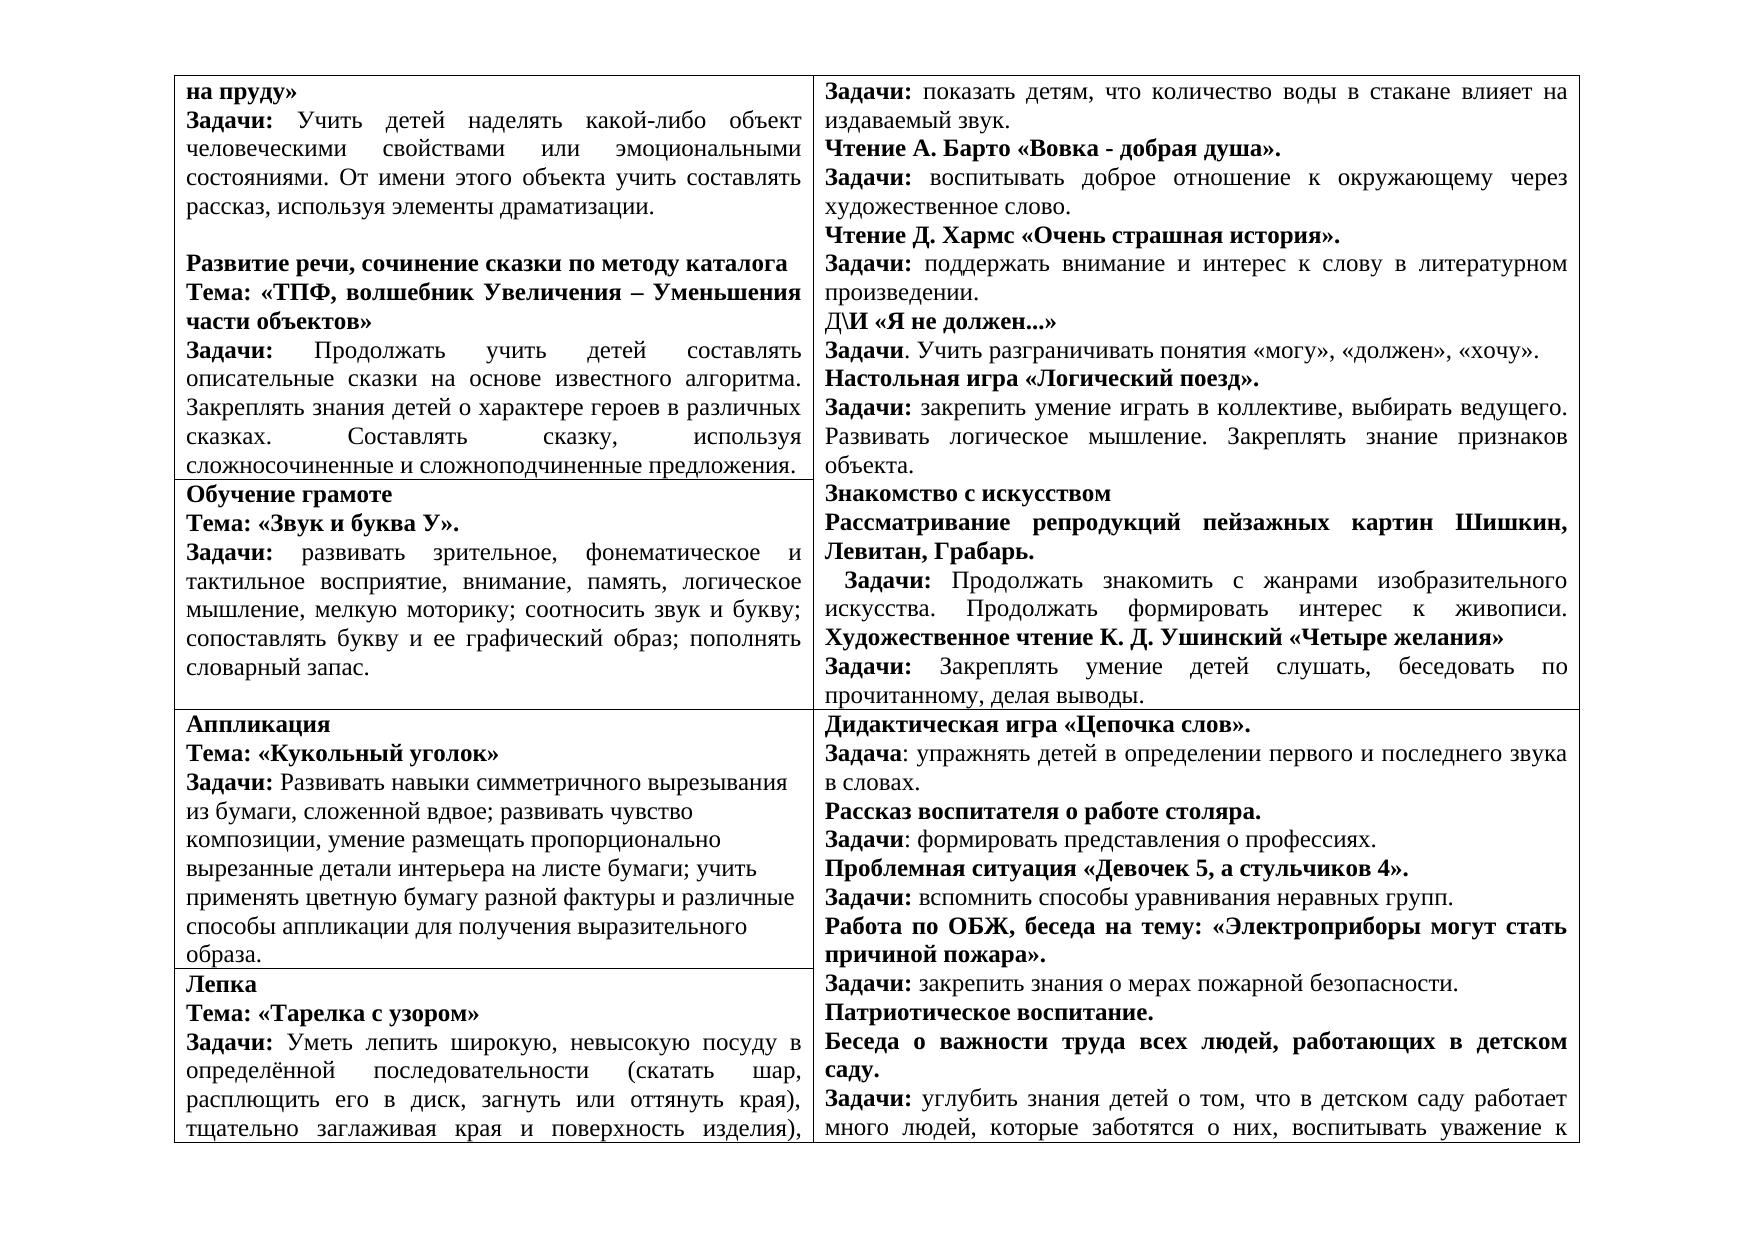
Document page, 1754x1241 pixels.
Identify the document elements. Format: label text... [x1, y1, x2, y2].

table_cell Дидактическая игра «Цепочка слов». Задача: упражнять детей в определении первого и последнего звука в словах. Рассказ воспитателя о работе столяра. Задачи: формировать представления о профессиях. Проблемная ситуация «Девочек 5, а стульчиков 4». Задачи: вспомнить способы уравнивания неравных групп. Работа по ОБЖ, беседа на тему: «Электроприборы могут стать причиной пожара». Задачи: закрепить знания о мерах пожарной безопасности. Патриотическое воспитание. Беседа о важности труда всех людей, работающих в детском саду. Задачи: углубить знания детей о том, что в детском саду работает много людей, которые заботятся о них, воспитывать уважение к сотрудникам детского сада. Театральная деятельность: Чтение и драматизация сказки «Теремок на новый лад» Задачи: Совершенствовать воображение, фантазию детей; готовить их к действиям с воображаемыми предметами; развивать дикцию [814, 710, 1579, 1142]
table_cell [175, 76, 813, 478]
table_cell Обучение грамоте Тема: «Звук и буква У». Задачи: развивать зрительное, фонематическое и тактильное восприятие, внимание, память, логическое мышление, мелкую моторику; соотносить звук и букву; сопоставлять букву и ее графический образ; пополнять словарный запас. [175, 480, 813, 708]
table_cell Аппликация Тема: «Кукольный уголок» Задачи: Развивать навыки симметричного вырезывания из бумаги, сложенной вдвое; развивать чувство композиции, умение размещать пропорционально вырезанные детали интерьера на листе бумаги; учить применять цветную бумагу разной фактуры и различные способы аппликации для получения выразительного образа. [175, 710, 813, 968]
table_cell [175, 969, 813, 1142]
